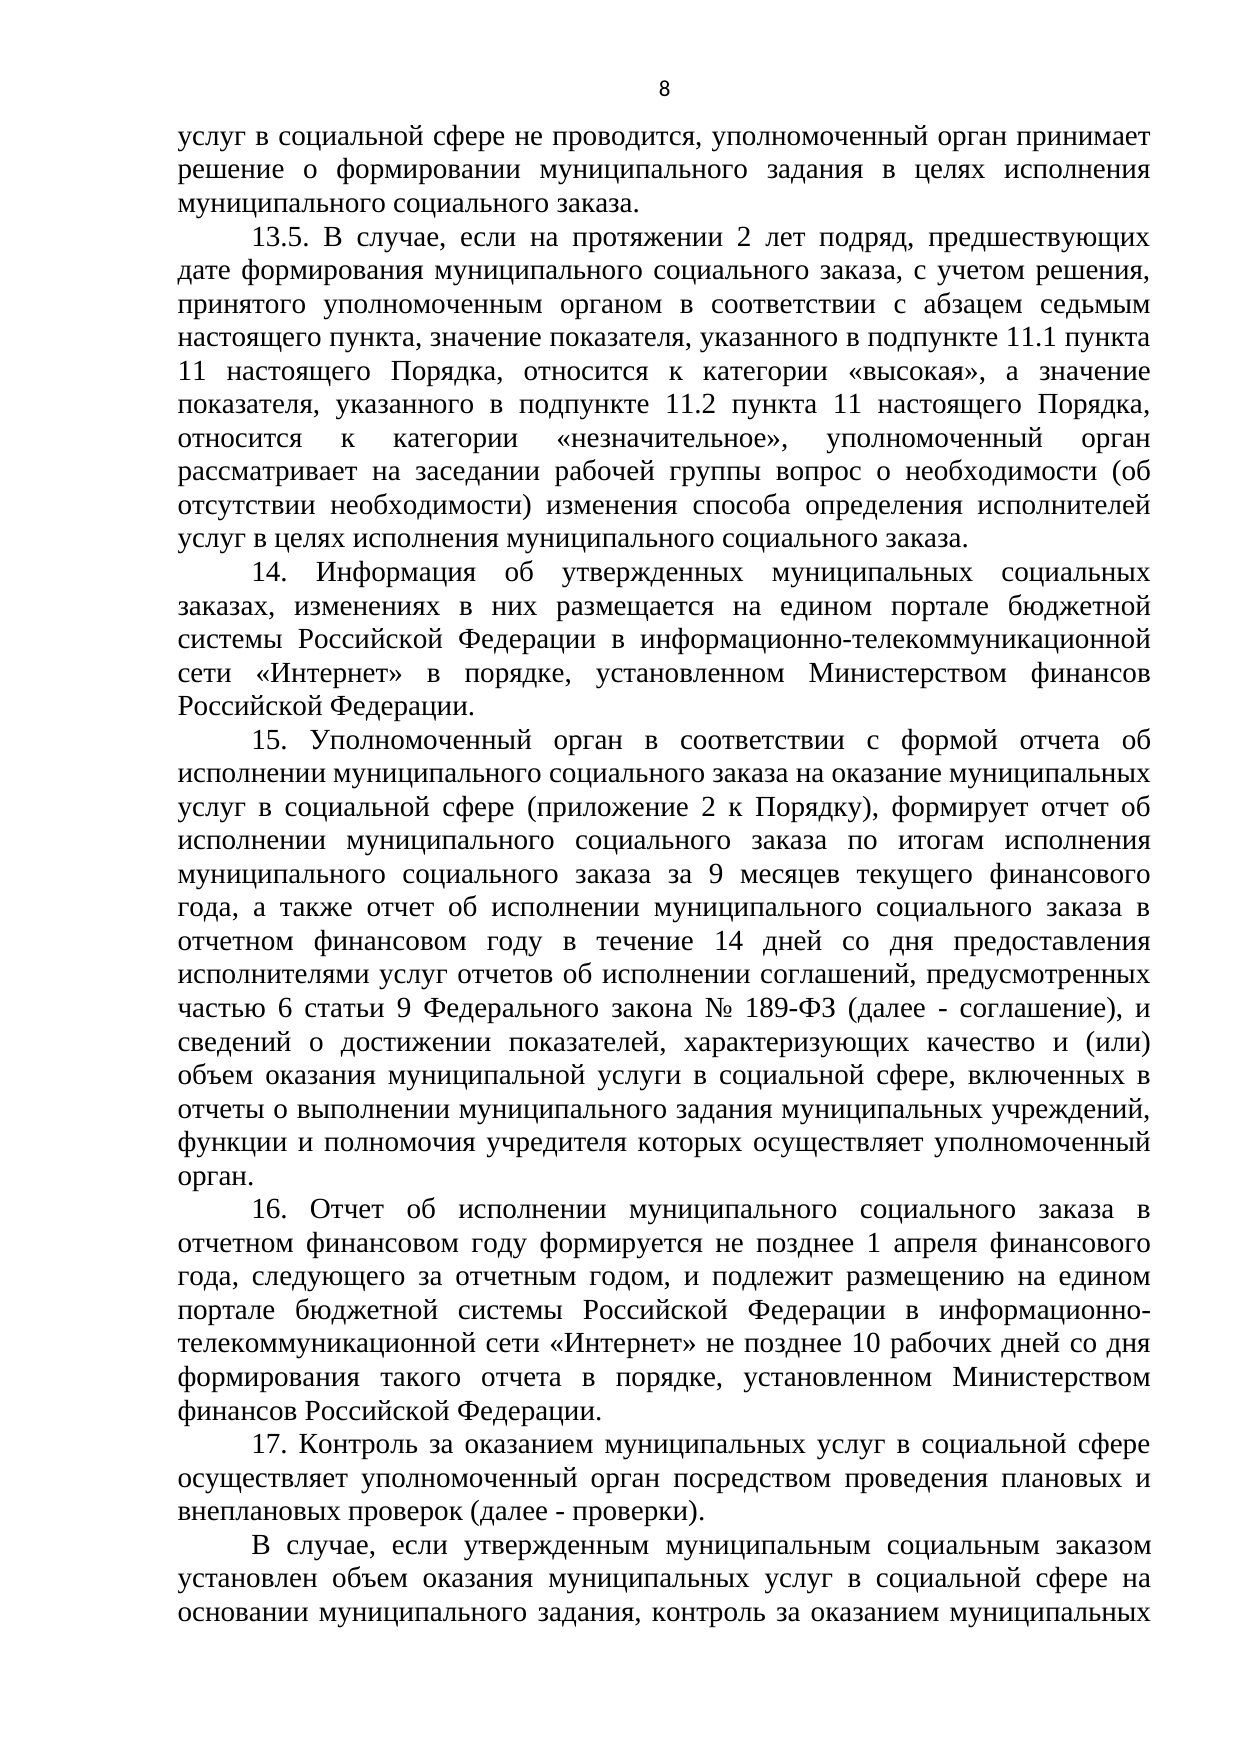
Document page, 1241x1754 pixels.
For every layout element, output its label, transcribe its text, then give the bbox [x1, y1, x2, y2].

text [177, 1527, 1152, 1627]
text 13.5. В случае, если на протяжении 2 лет подряд, предшествующих дате формирования муниципального социального заказа, с учетом решения, принятого уполномоченным органом в соответствии с абзацем седьмым настоящего пункта, значение показателя, указанного в подпункте 11.1 пункта 11 настоящего Порядка, относится к категории «высокая», а значение показателя, указанного в подпункте 11.2 пункта 11 настоящего Порядка, относится к категории «незначительное», уполномоченный орган рассматривает на заседании рабочей группы вопрос о необходимости (об отсутствии необходимости) изменения способа определения исполнителей услуг в целях исполнения муниципального социального заказа. [177, 219, 1152, 554]
text 16. Отчет об исполнении муниципального социального заказа в отчетном финансовом году формируется не позднее 1 апреля финансового года, следующего за отчетным годом, и подлежит размещению на едином портале бюджетной системы Российской Федерации в информационно-телекоммуникационной сети «Интернет» не позднее 10 рабочих дней со дня формирования такого отчета в порядке, установленном Министерством финансов Российской Федерации. [177, 1191, 1152, 1426]
text 15. Уполномоченный орган в соответствии с формой отчета об исполнении муниципального социального заказа на оказание муниципальных услуг в социальной сфере (приложение 2 к Порядку), формирует отчет об исполнении муниципального социального заказа по итогам исполнения муниципального социального заказа за 9 месяцев текущего финансового года, а также отчет об исполнении муниципального социального заказа в отчетном финансовом году в течение 14 дней со дня предоставления исполнителями услуг отчетов об исполнении соглашений, предусмотренных частью 6 статьи 9 Федерального закона № 189-ФЗ (далее - соглашение), и сведений о достижении показателей, характеризующих качество и (или) объем оказания муниципальной услуги в социальной сфере, включенных в отчеты о выполнении муниципального задания муниципальных учреждений, функции и полномочия учредителя которых осуществляет уполномоченный орган. [177, 722, 1152, 1191]
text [177, 118, 1152, 219]
text 17. Контроль за оказанием муниципальных услуг в социальной сфере осуществляет уполномоченный орган посредством проведения плановых и внеплановых проверок (далее - проверки). [177, 1426, 1152, 1527]
text 14. Информация об утвержденных муниципальных социальных заказах, изменениях в них размещается на едином портале бюджетной системы Российской Федерации в информационно-телекоммуникационной сети «Интернет» в порядке, установленном Министерством финансов Российской Федерации. [177, 554, 1152, 722]
